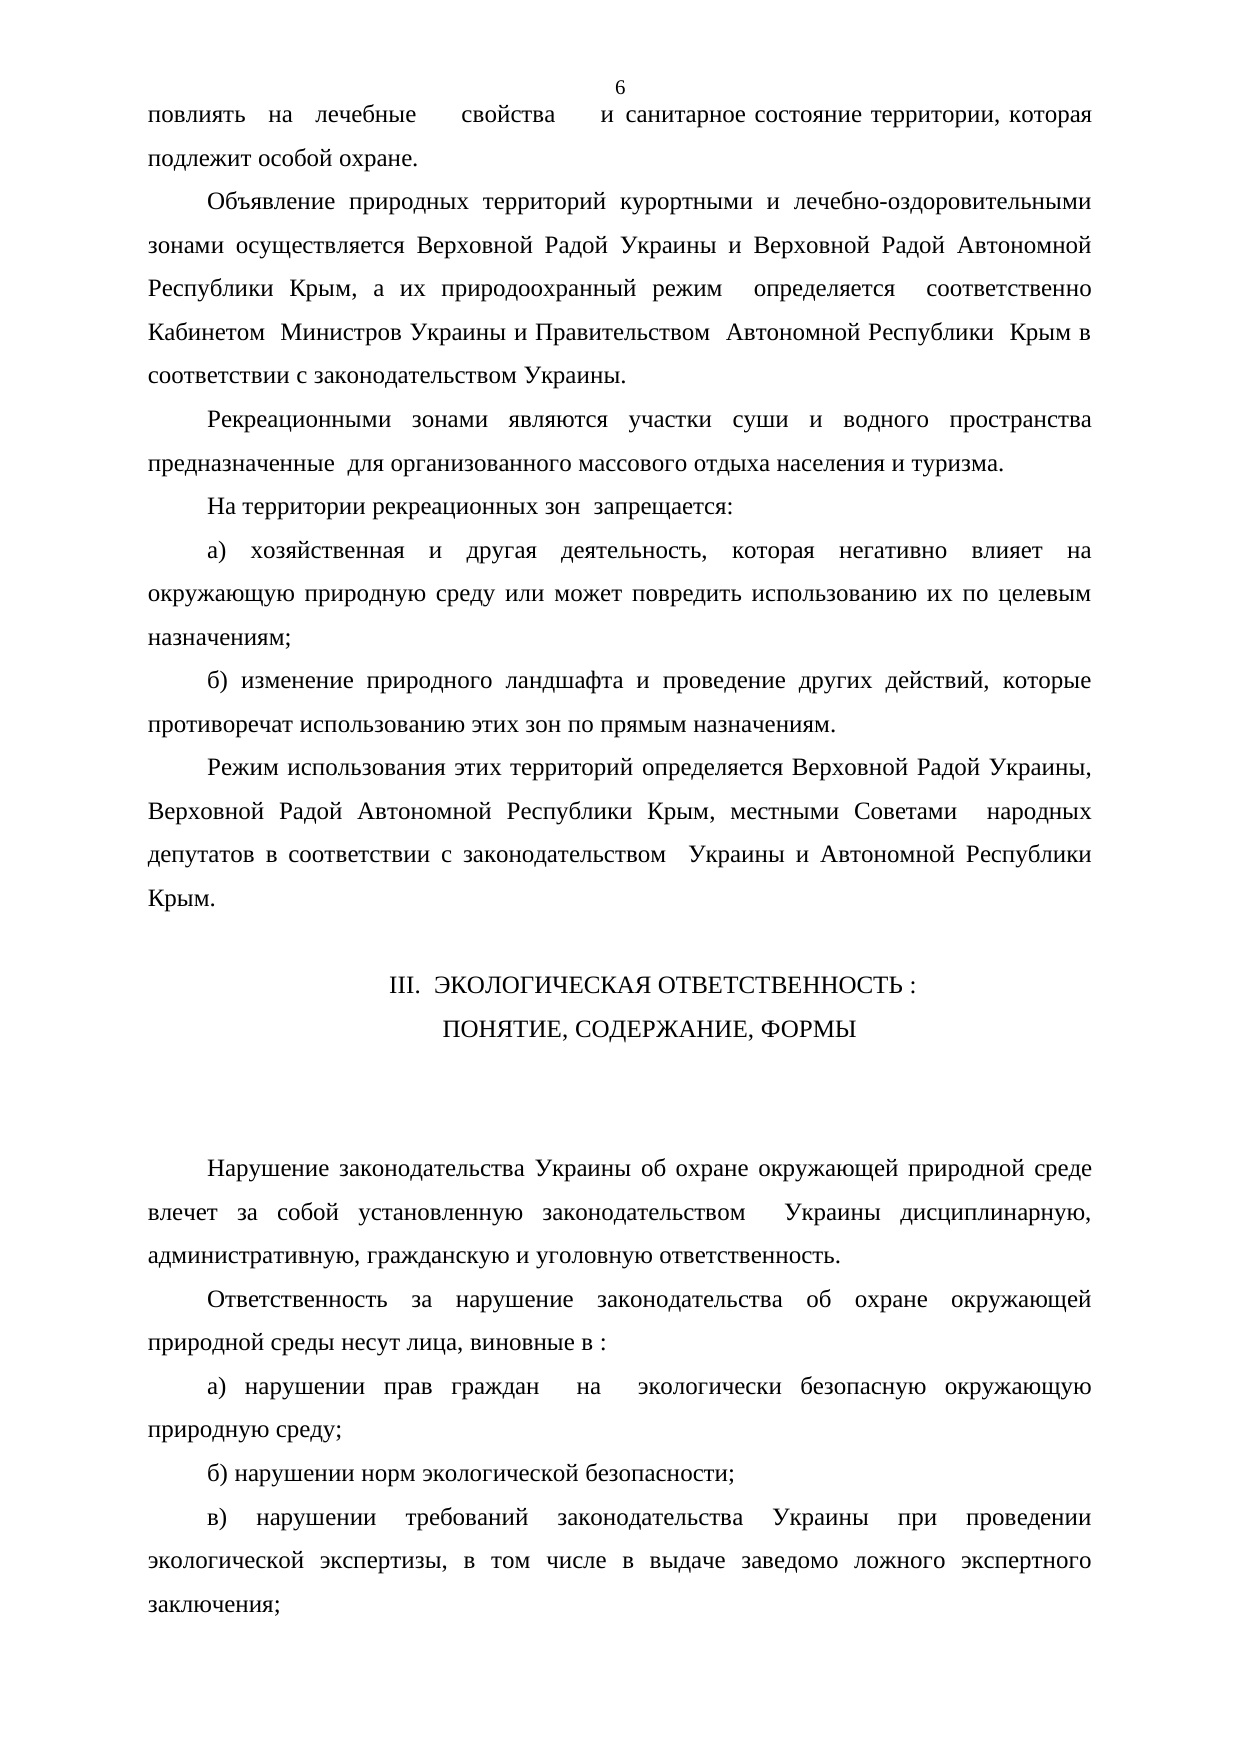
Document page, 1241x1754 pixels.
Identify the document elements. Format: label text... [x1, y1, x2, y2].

text На территории рекреационных зон запрещается: [148, 491, 1092, 520]
text Ответственность за нарушение законодательства об охране окружающей природной среды несут лица, виновные в : [148, 1284, 1092, 1356]
text Режим использования этих территорий определяется Верховной Радой Украины, Верховной Радой Автономной Республики Крым, местными Советами народных депутатов в соответствии с законодательством Украины и Автономной Республики Крым. [148, 752, 1092, 912]
text III. ЭКОЛОГИЧЕСКАЯ ОТВЕТСТВЕННОСТЬ : [148, 970, 1092, 999]
text ПОНЯТИЕ, СОДЕРЖАНИЕ, ФОРМЫ [148, 1013, 1092, 1042]
text б) изменение природного ландшафта и проведение других действий, которые противоречат использованию этих зон по прямым назначениям. [148, 665, 1092, 738]
text б) нарушении норм экологической безопасности; [148, 1458, 1092, 1487]
text Объявление природных территорий курортными и лечебно-оздоровительными зонами осуществляется Верховной Радой Украины и Верховной Радой Автономной Республики Крым, а их природоохранный режим определяется соответственно Кабинетом Министров Украины и Правительством Автономной Республики Крым в соответствии с законодательством Украины. [148, 186, 1092, 389]
text в) нарушении требований законодательства Украины при проведении экологической экспертизы, в том числе в выдаче заведомо ложного экспертного заключения; [148, 1501, 1092, 1618]
text а) нарушении прав граждан на экологически безопасную окружающую природную среду; [148, 1371, 1092, 1443]
text Нарушение законодательства Украины об охране окружающей природной среде влечет за собой установленную законодательством Украины дисциплинарную, административную, гражданскую и уголовную ответственность. [148, 1153, 1092, 1269]
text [148, 99, 1092, 172]
text Рекреационными зонами являются участки суши и водного пространства предназначенные для организованного массового отдыха населения и туризма. [148, 404, 1092, 476]
text а) хозяйственная и другая деятельность, которая негативно влияет на окружающую природную среду или может повредить использованию их по целевым назначениям; [148, 534, 1092, 651]
